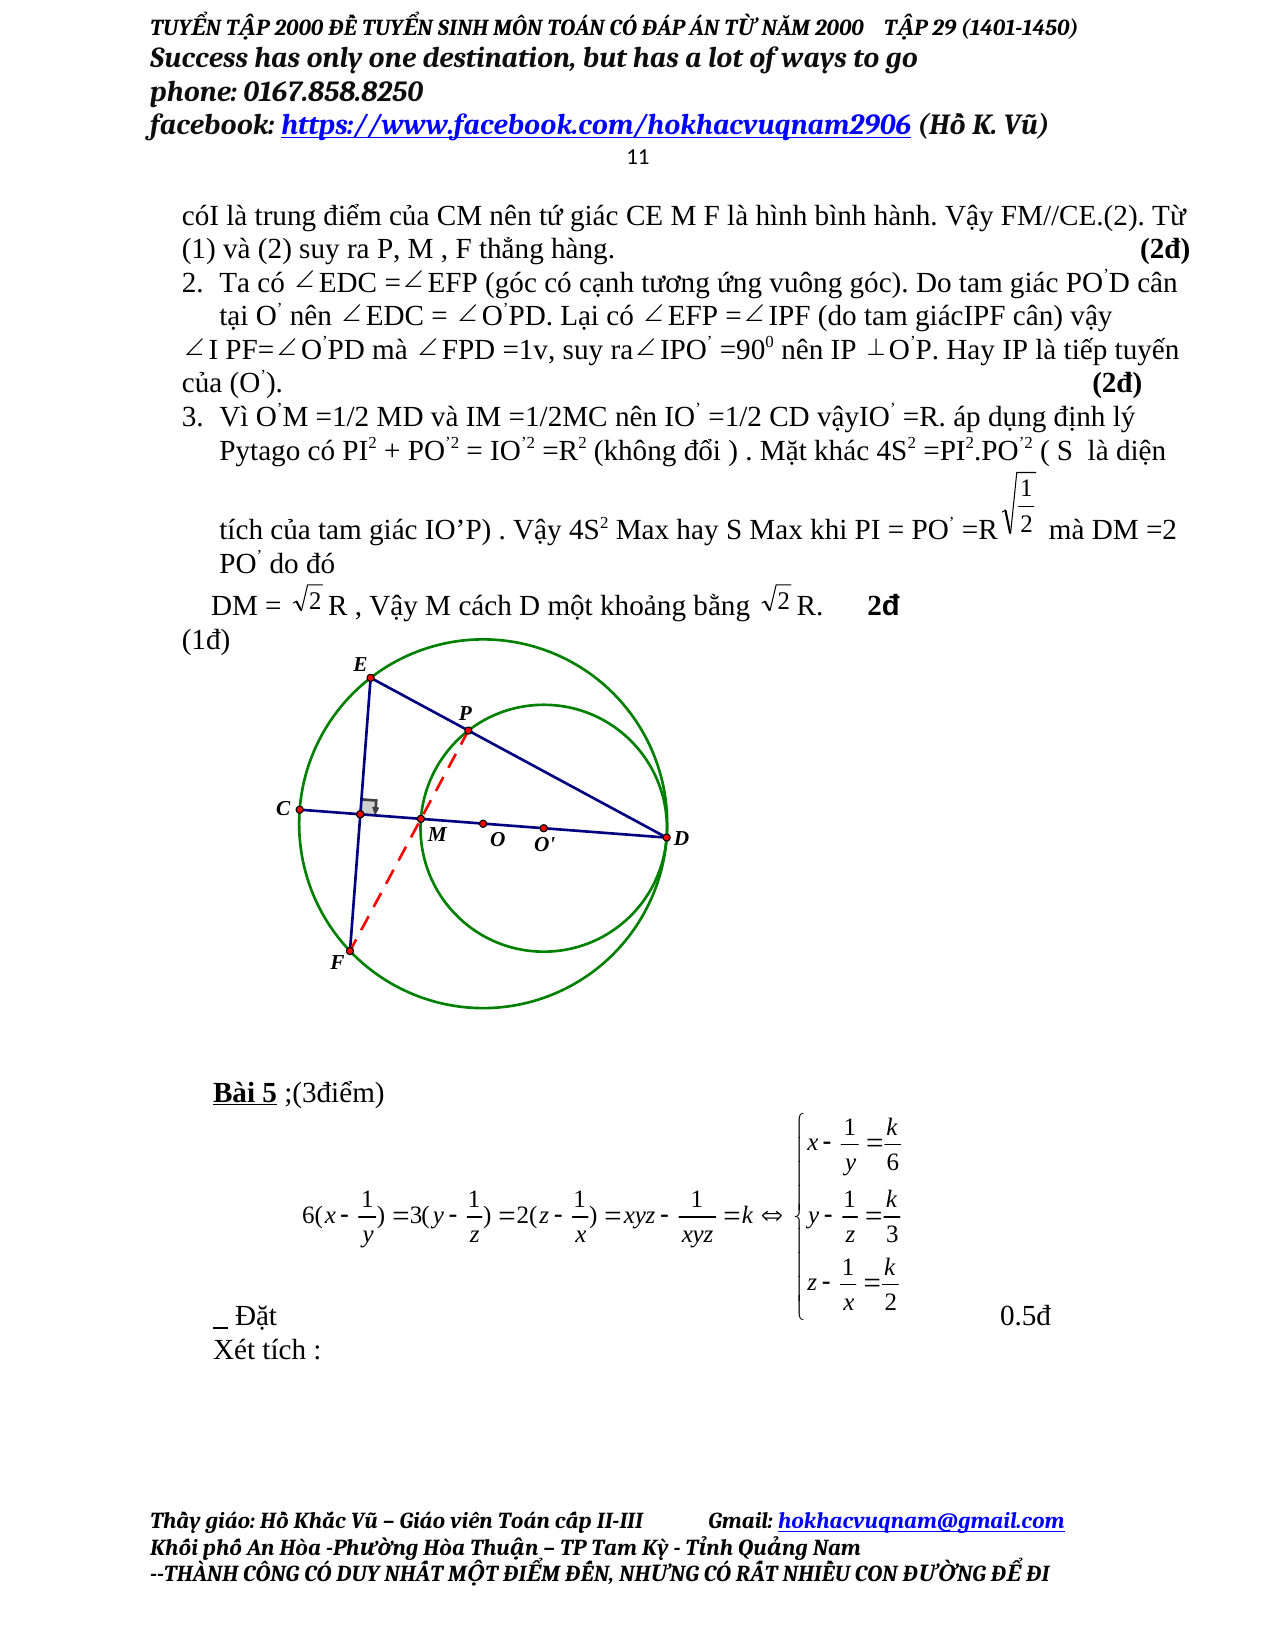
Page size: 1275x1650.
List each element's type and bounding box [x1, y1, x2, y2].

table_cell [149, 198, 1275, 1365]
